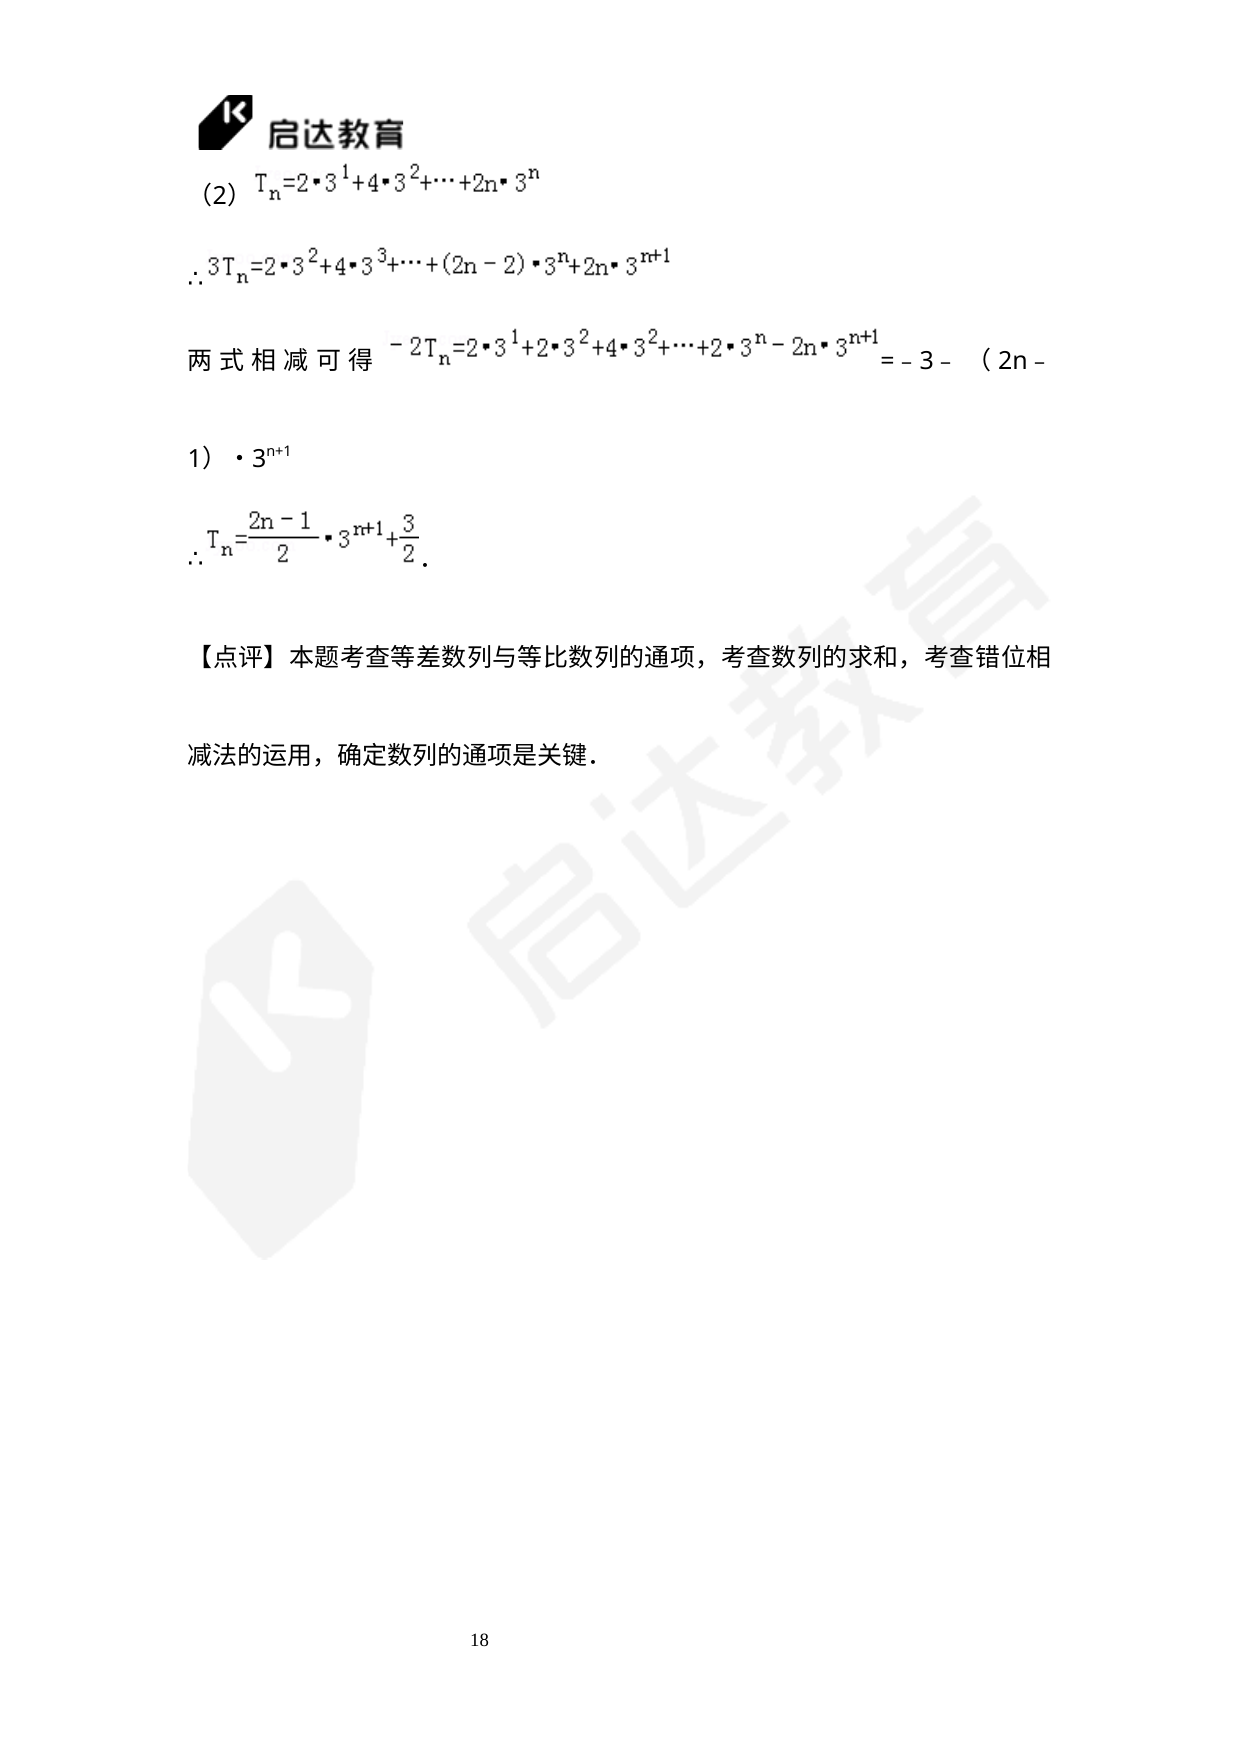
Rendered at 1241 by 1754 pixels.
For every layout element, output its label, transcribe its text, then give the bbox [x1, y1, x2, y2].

text （2） [187, 162, 1053, 227]
text 两式相减可得=﹣3﹣（2n﹣1）•3n+1 [187, 327, 1053, 489]
text ∴． [187, 508, 1053, 605]
picture [203, 507, 419, 567]
text 【点评】本题考查等差数列与等比数列的通项，考查数列的求和，考查错位相减法的运用，确定数列的通项是关键． [187, 623, 1053, 786]
picture [203, 245, 671, 288]
picture [198, 95, 404, 150]
picture [251, 162, 540, 205]
picture [380, 327, 880, 370]
